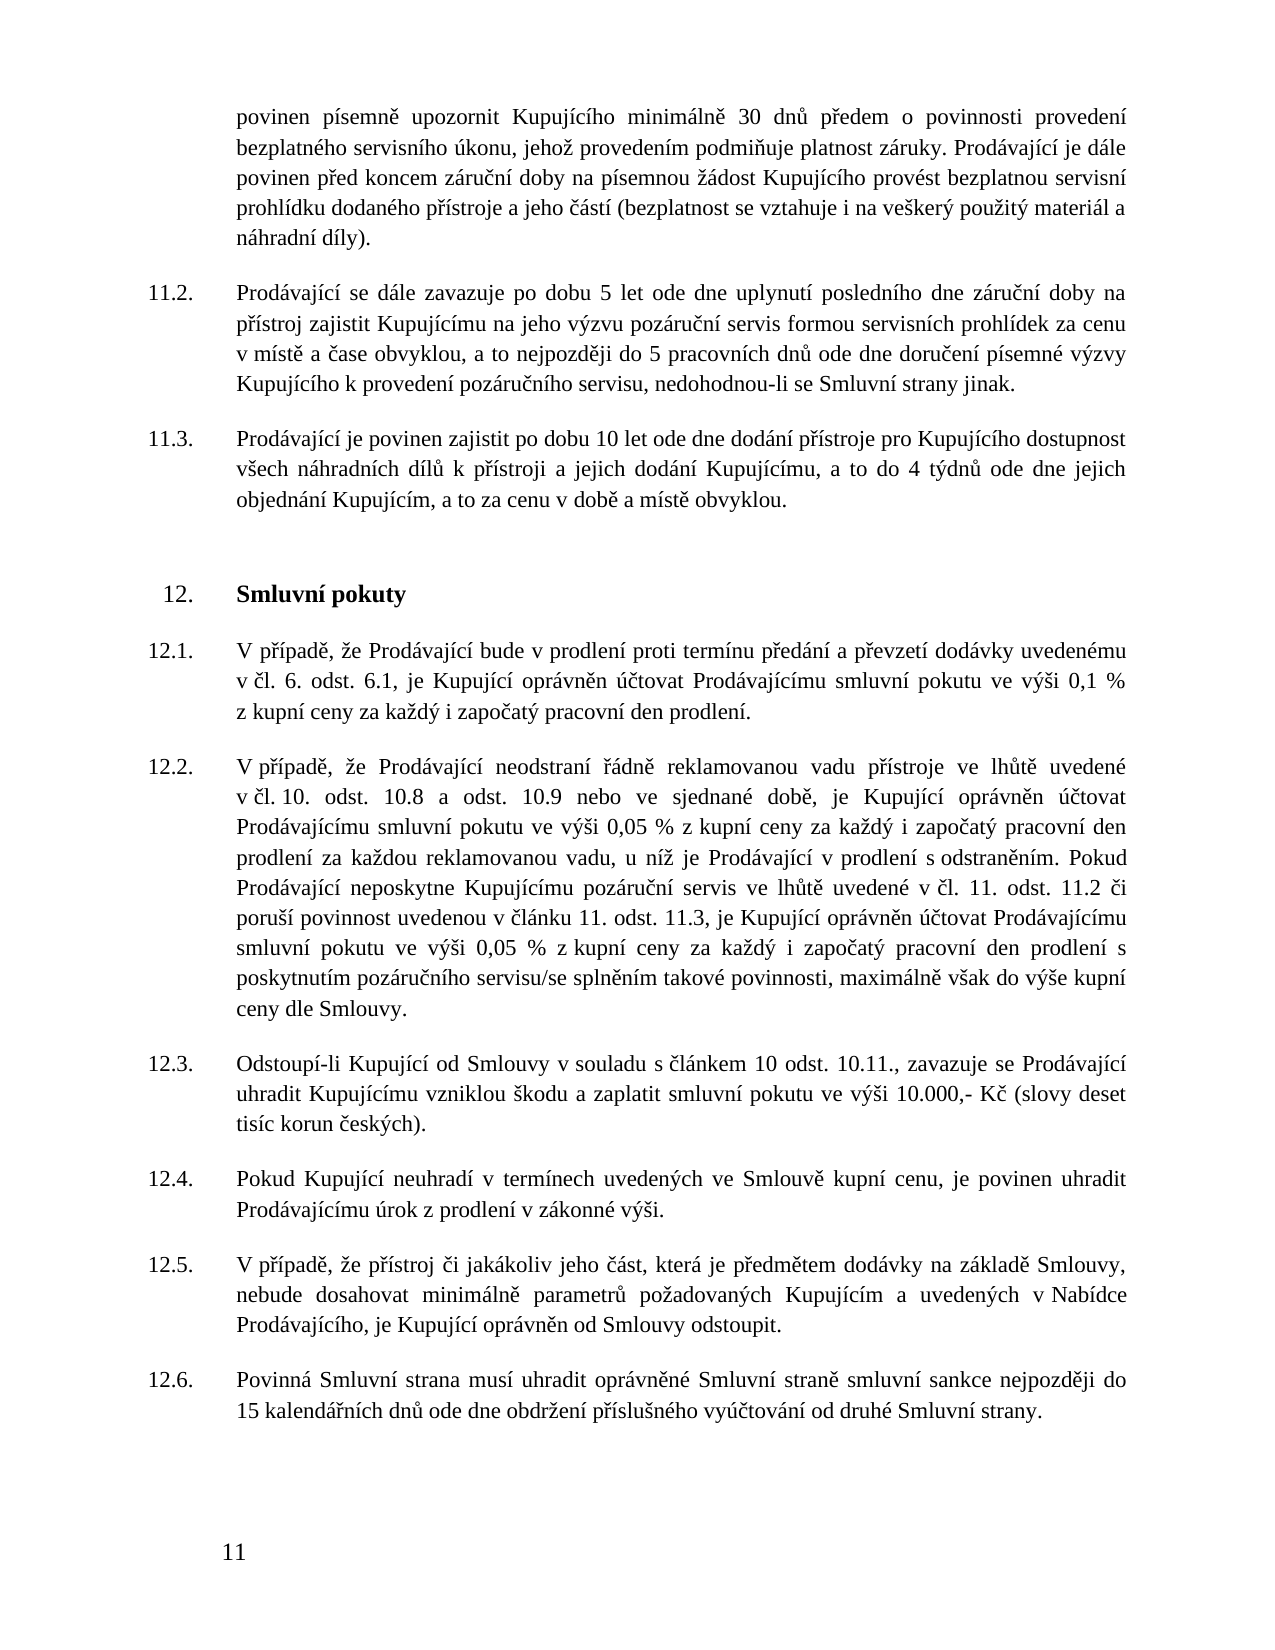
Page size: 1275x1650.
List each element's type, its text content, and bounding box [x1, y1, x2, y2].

subtitle V případě, že Prodávající bude v prodlení proti termínu předání a převzetí dodávky uvedenému v čl. 6. odst. 6.1, je Kupující oprávněn účtovat Prodávajícímu smluvní pokutu ve výši 0,1 % z kupní ceny za každý i započatý pracovní den prodlení. [148, 637, 1127, 724]
subtitle V případě, že Prodávající neodstraní řádně reklamovanou vadu přístroje ve lhůtě uvedené v čl. 10. odst. 10.8 a odst. 10.9 nebo ve sjednané době, je Kupující oprávněn účtovat Prodávajícímu smluvní pokutu ve výši 0,05 % z kupní ceny za každý i započatý pracovní den prodlení za každou reklamovanou vadu, u níž je Prodávající v prodlení s odstraněním. Pokud Prodávající neposkytne Kupujícímu pozáruční servis ve lhůtě uvedené v čl. 11. odst. 11.2 či poruší povinnost uvedenou v článku 11. odst. 11.3, je Kupující oprávněn účtovat Prodávajícímu smluvní pokutu ve výši 0,05 % z kupní ceny za každý i započatý pracovní den prodlení s poskytnutím pozáručního servisu/se splněním takové povinnosti, maximálně však do výše kupní ceny dle Smlouvy. [148, 753, 1127, 1021]
subtitle Odstoupí-li Kupující od Smlouvy v souladu s článkem 10 odst. 10.11., zavazuje se Prodávající uhradit Kupujícímu vzniklou škodu a zaplatit smluvní pokutu ve výši 10.000,- Kč (slovy deset tisíc korun českých). [148, 1050, 1127, 1137]
subtitle Prodávající je povinen zajistit po dobu 10 let ode dne dodání přístroje pro Kupujícího dostupnost všech náhradních dílů k přístroji a jejich dodání Kupujícímu, a to do 4 týdnů ode dne jejich objednání Kupujícím, a to za cenu v době a místě obvyklou. [148, 425, 1127, 512]
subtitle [148, 103, 1127, 251]
subtitle Prodávající se dále zavazuje po dobu 5 let ode dne uplynutí posledního dne záruční doby na přístroj zajistit Kupujícímu na jeho výzvu pozáruční servis formou servisních prohlídek za cenu v místě a čase obvyklou, a to nejpozději do 5 pracovních dnů ode dne doručení písemné výzvy Kupujícího k provedení pozáručního servisu, nedohodnou-li se Smluvní strany jinak. [148, 279, 1127, 396]
subtitle V případě, že přístroj či jakákoliv jeho část, která je předmětem dodávky na základě Smlouvy, nebude dosahovat minimálně parametrů požadovaných Kupujícím a uvedených v Nabídce Prodávajícího, je Kupující oprávněn od Smlouvy odstoupit. [148, 1251, 1127, 1338]
subtitle Povinná Smluvní strana musí uhradit oprávněné Smluvní straně smluvní sankce nejpozději do 15 kalendářních dnů ode dne obdržení příslušného vyúčtování od druhé Smluvní strany. [148, 1367, 1127, 1423]
subtitle Pokud Kupující neuhradí v termínech uvedených ve Smlouvě kupní cenu, je povinen uhradit Prodávajícímu úrok z prodlení v zákonné výši. [148, 1166, 1127, 1222]
subtitle Smluvní pokuty [162, 579, 1127, 608]
